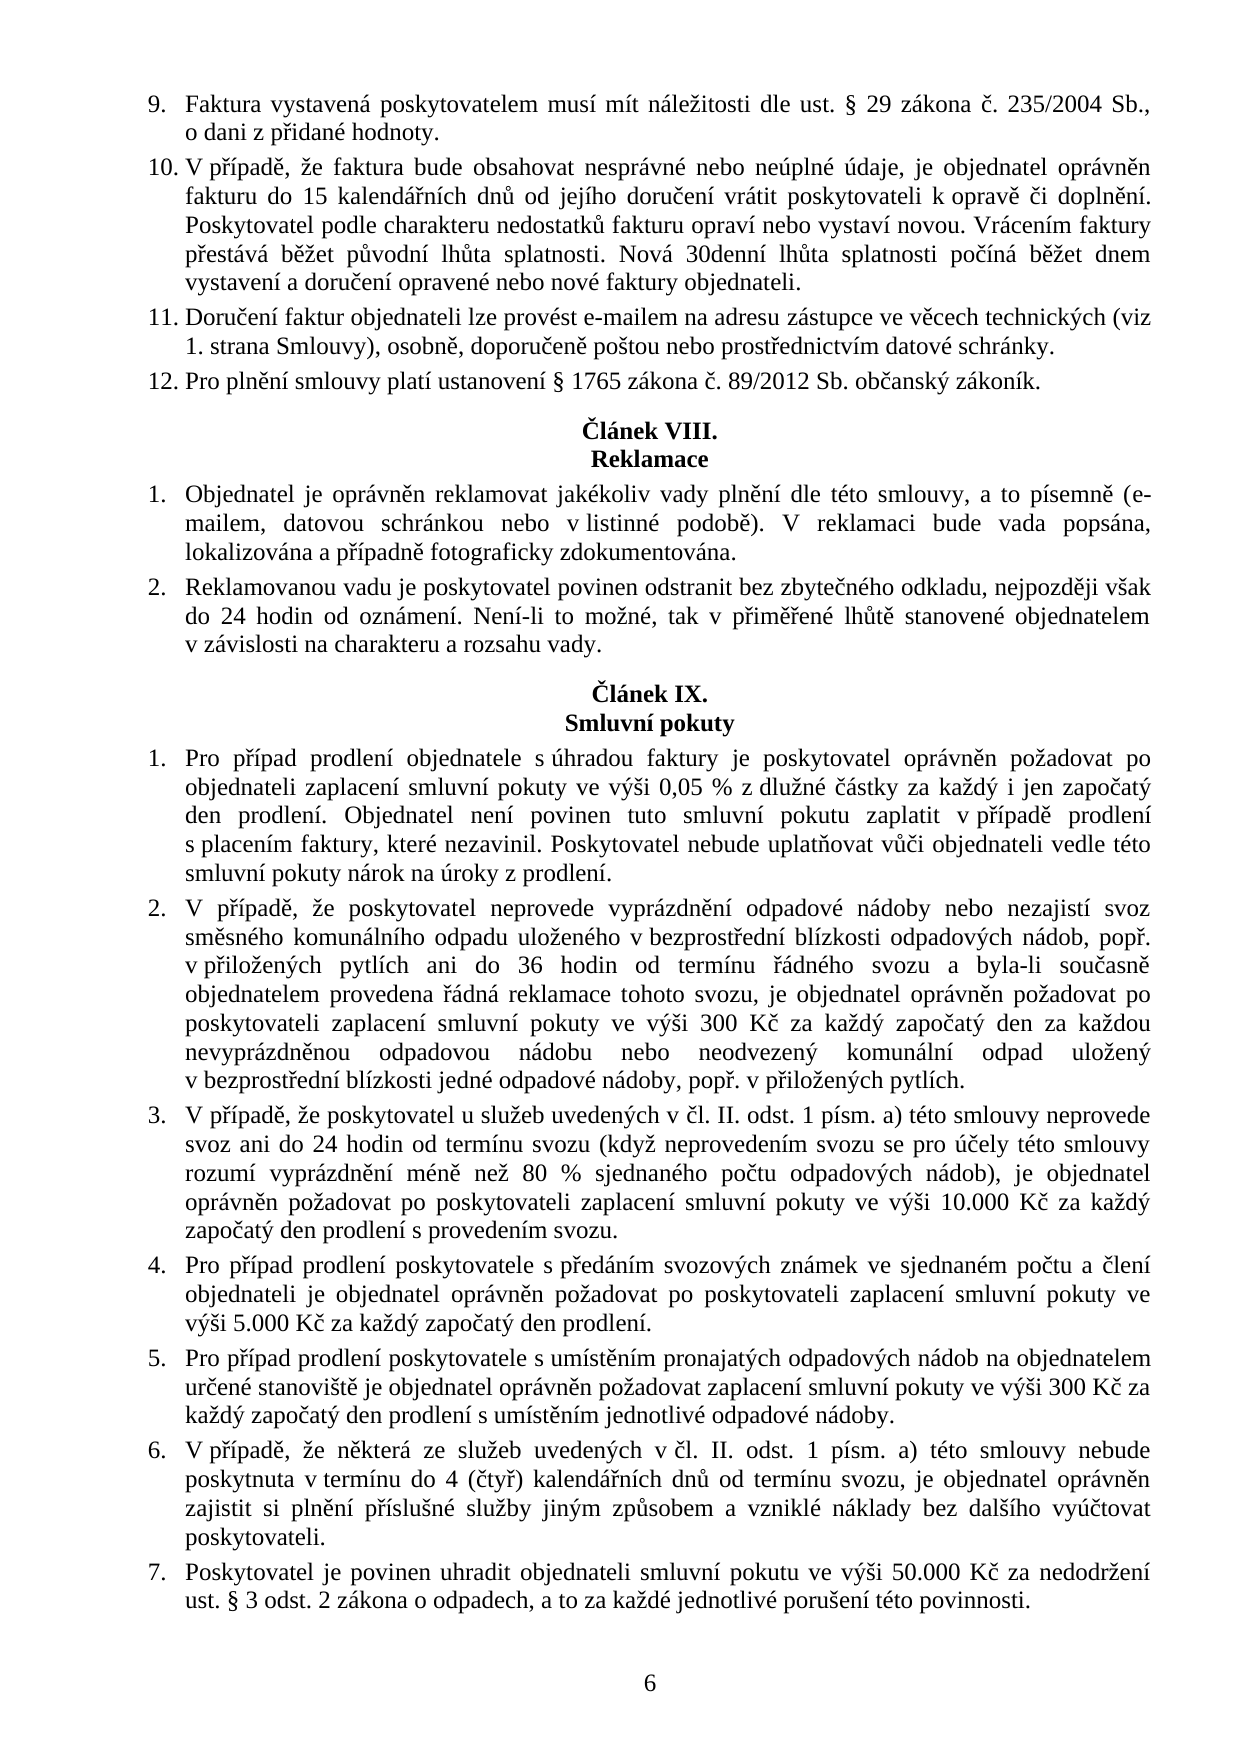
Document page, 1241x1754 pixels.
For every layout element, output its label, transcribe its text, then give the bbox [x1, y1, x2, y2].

text Článek VIII. [148, 416, 1152, 444]
list Doručení faktur objednateli lze provést e-mailem na adresu zástupce ve věcech technických (viz 1. strana Smlouvy), osobně, doporučeně poštou nebo prostřednictvím datové schránky. [148, 302, 1152, 360]
list Reklamovanou vadu je poskytovatel povinen odstranit bez zbytečného odkladu, nejpozději však do 24 hodin od oznámení. Není-li to možné, tak v přiměřené lhůtě stanovené objednatelem v závislosti na charakteru a rozsahu vady. [148, 572, 1152, 658]
list V případě, že některá ze služeb uvedených v čl. II. odst. 1 písm. a) této smlouvy nebude poskytnuta v termínu do 4 (čtyř) kalendářních dnů od termínu svozu, je objednatel oprávněn zajistit si plnění příslušné služby jiným způsobem a vzniklé náklady bez dalšího vyúčtovat poskytovateli. [148, 1435, 1152, 1550]
list Objednatel je oprávněn reklamovat jakékoliv vady plnění dle této smlouvy, a to písemně (e-mailem, datovou schránkou nebo v listinné podobě). V reklamaci bude vada popsána, lokalizována a případně fotograficky zdokumentována. [148, 479, 1152, 566]
list Pro plnění smlouvy platí ustanovení § 1765 zákona č. 89/2012 Sb. občanský zákoník. [148, 366, 1152, 395]
list Faktura vystavená poskytovatelem musí mít náležitosti dle ust. § 29 zákona č. 235/2004 Sb., o dani z přidané hodnoty. [148, 89, 1152, 146]
list Pro případ prodlení poskytovatele s předáním svozových známek ve sjednaném počtu a člení objednateli je objednatel oprávněn požadovat po poskytovateli zaplacení smluvní pokuty ve výši 5.000 Kč za každý započatý den prodlení. [148, 1250, 1152, 1337]
text Smluvní pokuty [148, 708, 1152, 737]
list V případě, že faktura bude obsahovat nesprávné nebo neúplné údaje, je objednatel oprávněn fakturu do 15 kalendářních dnů od jejího doručení vrátit poskytovateli k opravě či doplnění. Poskytovatel podle charakteru nedostatků fakturu opraví nebo vystaví novou. Vrácením faktury přestává běžet původní lhůta splatnosti. Nová 30denní lhůta splatnosti počíná běžet dnem vystavení a doručení opravené nebo nové faktury objednateli. [148, 152, 1152, 296]
list Pro případ prodlení objednatele s úhradou faktury je poskytovatel oprávněn požadovat po objednateli zaplacení smluvní pokuty ve výši 0,05 % z dlužné částky za každý i jen započatý den prodlení. Objednatel není povinen tuto smluvní pokutu zaplatit v případě prodlení s placením faktury, které nezavinil. Poskytovatel nebude uplatňovat vůči objednateli vedle této smluvní pokuty nárok na úroky z prodlení. [148, 743, 1152, 887]
text Reklamace [148, 444, 1152, 473]
list V případě, že poskytovatel neprovede vyprázdnění odpadové nádoby nebo nezajistí svoz směsného komunálního odpadu uloženého v bezprostřední blízkosti odpadových nádob, popř. v přiložených pytlích ani do 36 hodin od termínu řádného svozu a byla-li současně objednatelem provedena řádná reklamace tohoto svozu, je objednatel oprávněn požadovat po poskytovateli zaplacení smluvní pokuty ve výši 300 Kč za každý započatý den za každou nevyprázdněnou odpadovou nádobu nebo neodvezený komunální odpad uložený v bezprostřední blízkosti jedné odpadové nádoby, popř. v přiložených pytlích. [148, 893, 1152, 1094]
list Poskytovatel je povinen uhradit objednateli smluvní pokutu ve výši 50.000 Kč za nedodržení ust. § 3 odst. 2 zákona o odpadech, a to za každé jednotlivé porušení této povinnosti. [148, 1557, 1152, 1614]
list Pro případ prodlení poskytovatele s umístěním pronajatých odpadových nádob na objednatelem určené stanoviště je objednatel oprávněn požadovat zaplacení smluvní pokuty ve výši 300 Kč za každý započatý den prodlení s umístěním jednotlivé odpadové nádoby. [148, 1343, 1152, 1429]
text Článek IX. [148, 679, 1152, 708]
list V případě, že poskytovatel u služeb uvedených v čl. II. odst. 1 písm. a) této smlouvy neprovede svoz ani do 24 hodin od termínu svozu (když neprovedením svozu se pro účely této smlouvy rozumí vyprázdnění méně než 80 % sjednaného počtu odpadových nádob), je objednatel oprávněn požadovat po poskytovateli zaplacení smluvní pokuty ve výši 10.000 Kč za každý započatý den prodlení s provedením svozu. [148, 1100, 1152, 1244]
